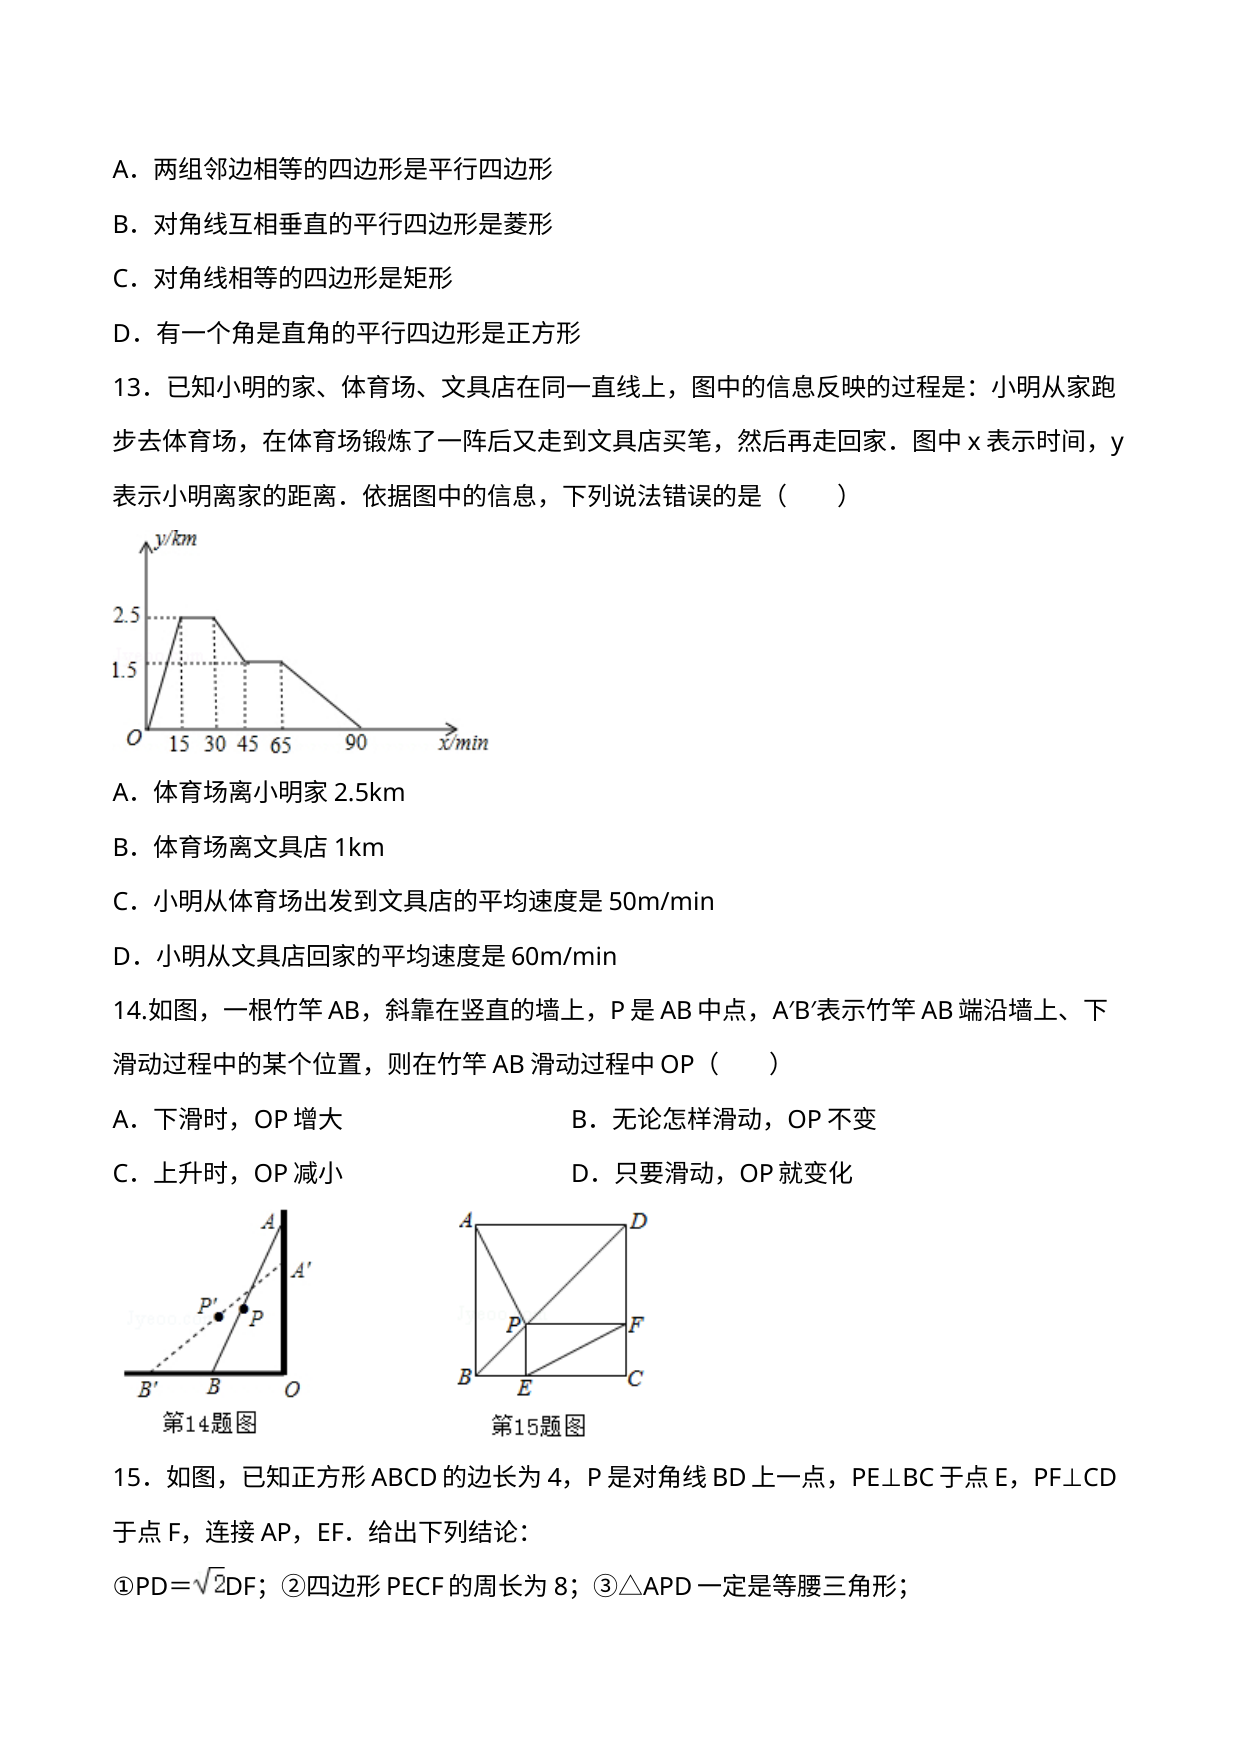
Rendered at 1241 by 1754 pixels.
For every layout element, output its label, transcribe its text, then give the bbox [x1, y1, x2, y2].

text 14.如图，一根竹竿AB，斜靠在竖直的墙上，P是AB中点，A′B′表示竹竿AB端沿墙上、下滑动过程中的某个位置，则在竹竿AB滑动过程中OP（ ） [112, 990, 1128, 1081]
text A．下滑时，OP增大 B．无论怎样滑动，OP不变 [112, 1099, 1128, 1135]
picture [112, 1207, 660, 1443]
text D．小明从文具店回家的平均速度是60m/min [112, 936, 1128, 972]
text B．对角线互相垂直的平行四边形是菱形 [112, 204, 1128, 241]
text D．有一个角是直角的平行四边形是正方形 [112, 313, 1128, 349]
text C．对角线相等的四边形是矩形 [112, 259, 1128, 295]
text C．小明从体育场出发到文具店的平均速度是50m/min [112, 882, 1128, 918]
text B．体育场离文具店1km [112, 827, 1128, 863]
text ①PD＝DF；②四边形PECF的周长为8；③△APD一定是等腰三角形； [112, 1567, 1128, 1603]
text 15．如图，已知正方形ABCD的边长为4，P是对角线BD上一点，PE⊥BC于点E，PF⊥CD于点F，连接AP，EF．给出下列结论： [112, 1458, 1128, 1548]
text C．上升时，OP减小 D．只要滑动，OP就变化 [112, 1153, 1128, 1190]
text 13．已知小明的家、体育场、文具店在同一直线上，图中的信息反映的过程是：小明从家跑步去体育场，在体育场锻炼了一阵后又走到文具店买笔，然后再走回家．图中x表示时间，y表示小明离家的距离．依据图中的信息，下列说法错误的是（ ） [112, 367, 1128, 512]
picture [193, 1567, 225, 1596]
text A．体育场离小明家2.5km [112, 773, 1128, 809]
picture [112, 530, 493, 758]
text A．两组邻边相等的四边形是平行四边形 [112, 150, 1128, 186]
